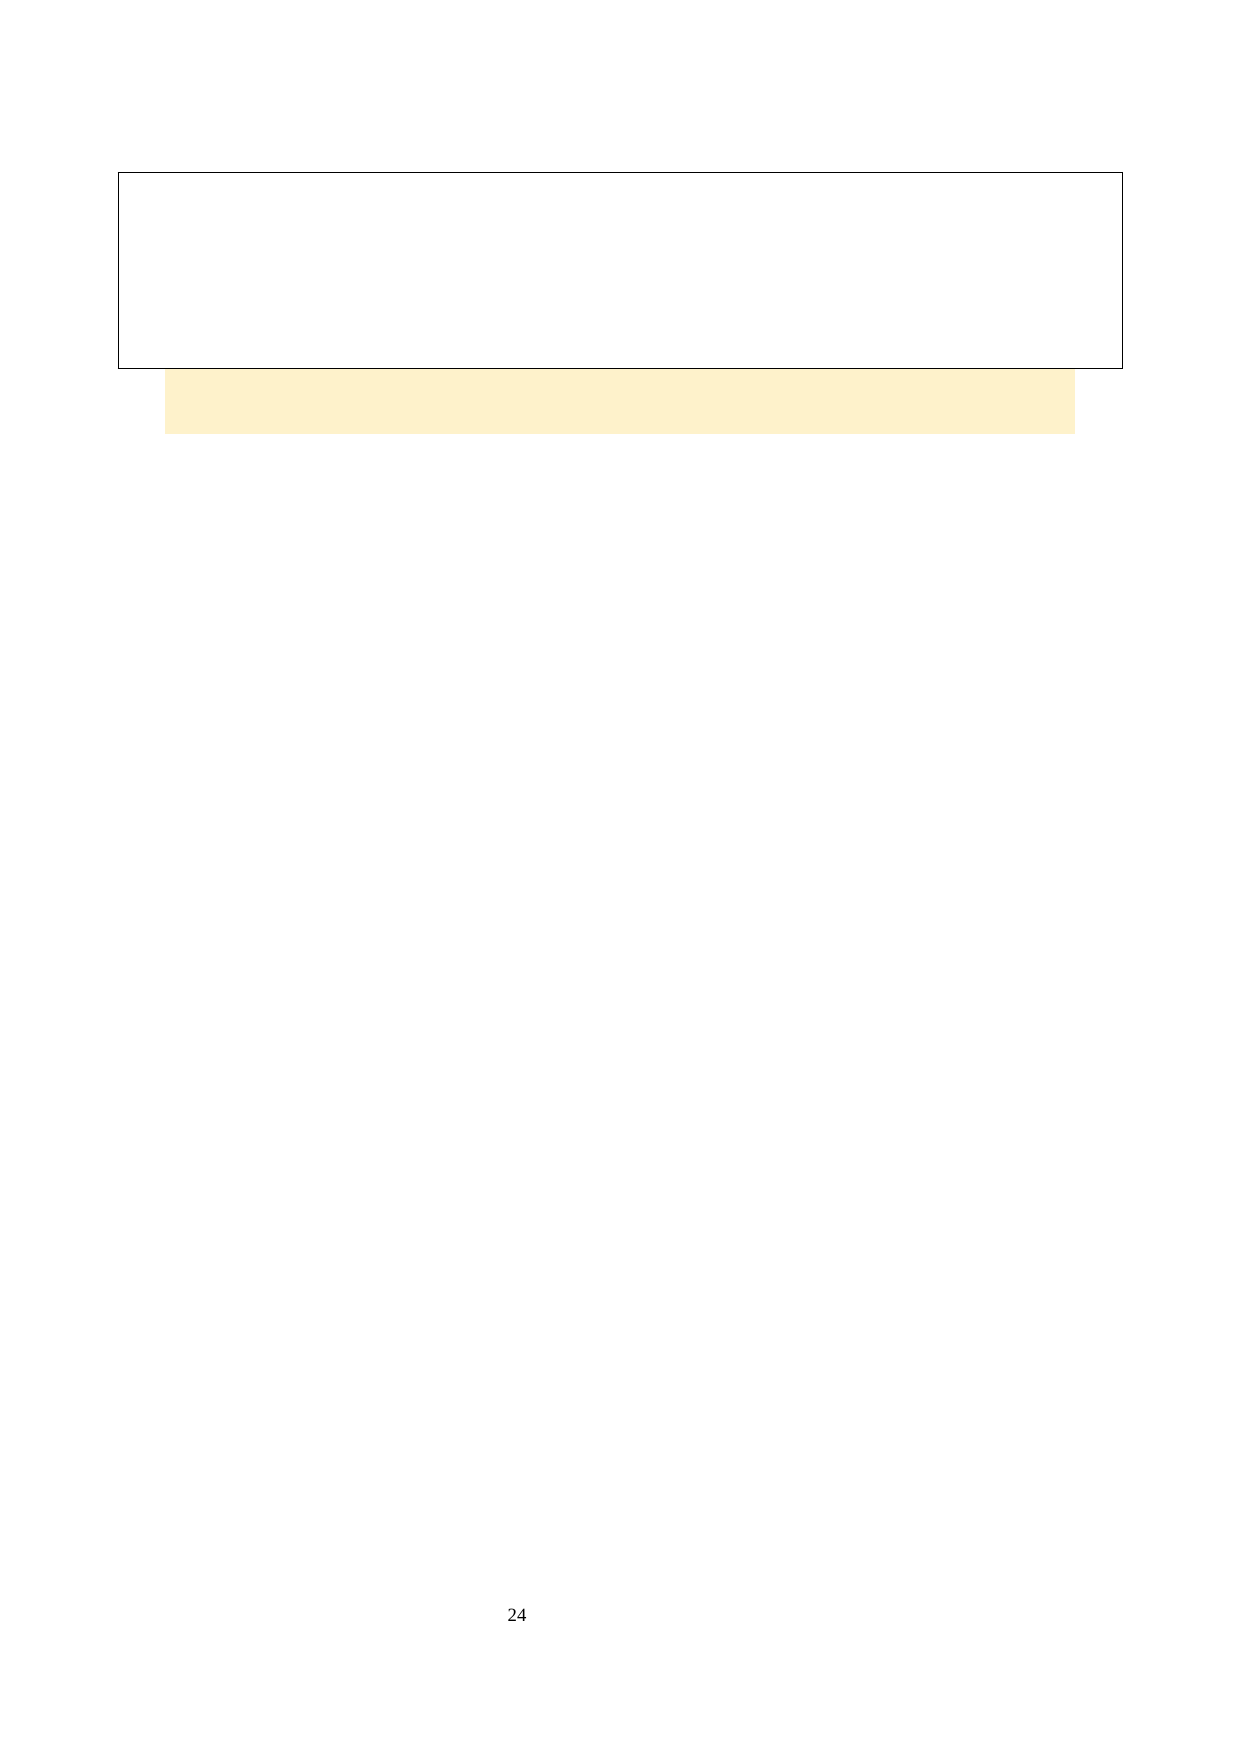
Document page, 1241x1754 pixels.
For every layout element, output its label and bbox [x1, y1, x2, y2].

table_cell [119, 173, 1122, 368]
